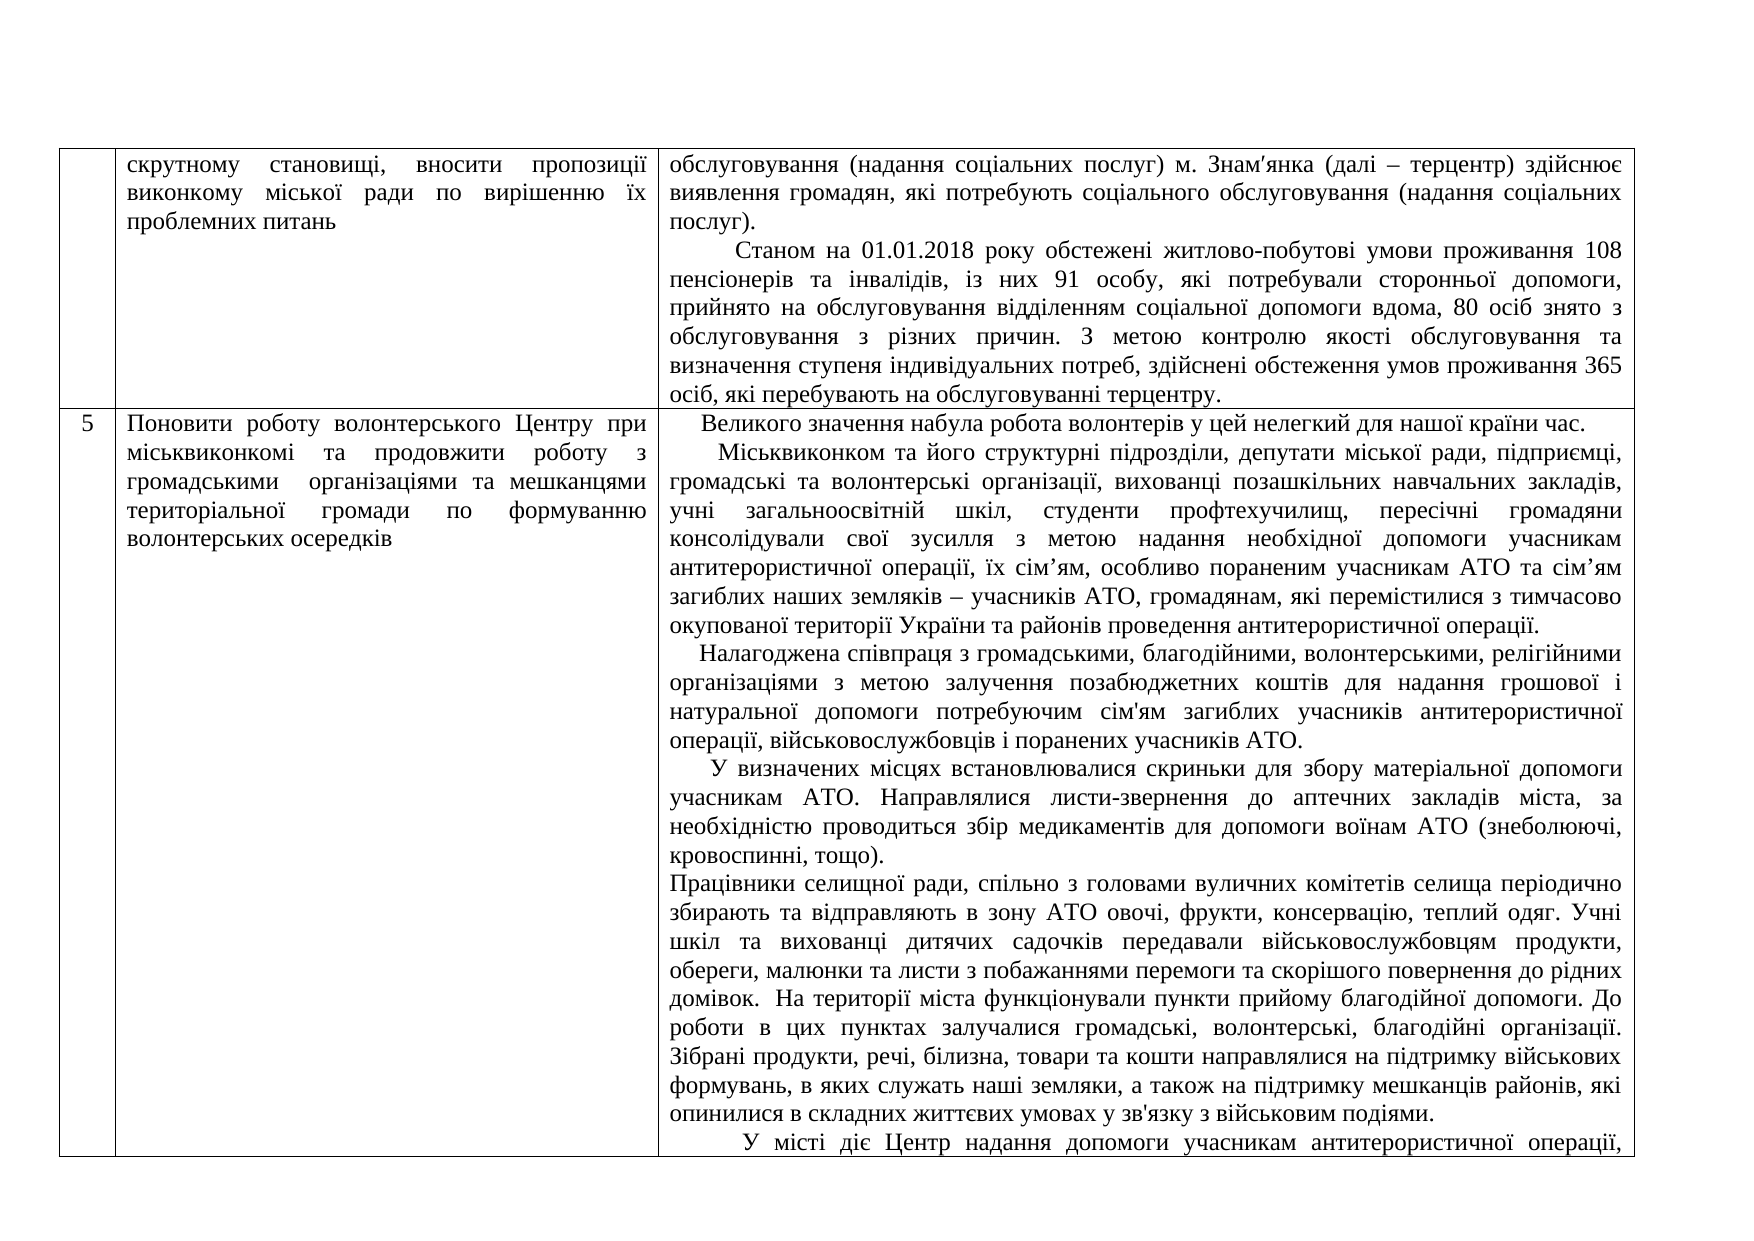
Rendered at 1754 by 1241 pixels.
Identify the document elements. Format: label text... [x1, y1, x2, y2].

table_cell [116, 149, 658, 407]
table_cell 5 [60, 409, 115, 1156]
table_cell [116, 409, 658, 1156]
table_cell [659, 149, 1634, 407]
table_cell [659, 409, 1634, 1156]
table_cell 4 [60, 149, 115, 407]
